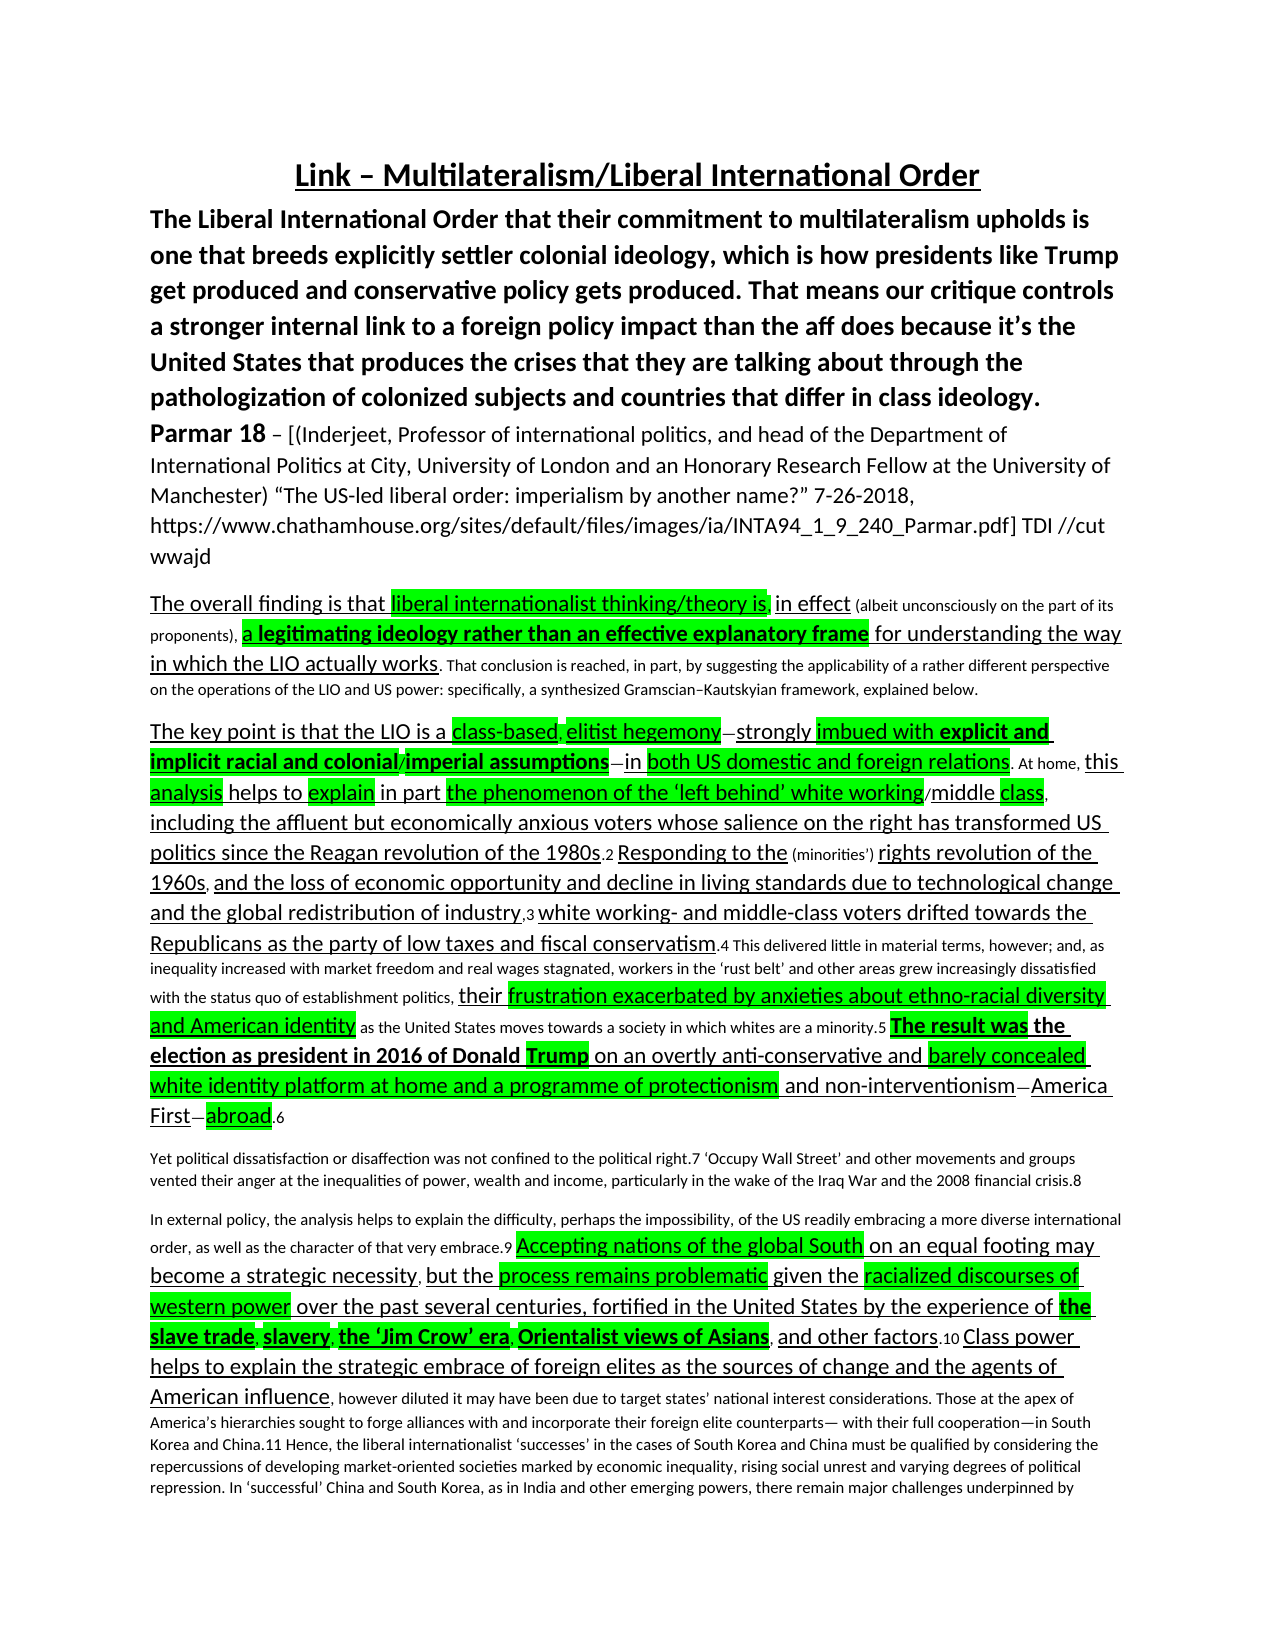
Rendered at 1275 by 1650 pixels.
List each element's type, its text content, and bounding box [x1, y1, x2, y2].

text Yet political dissatisfaction or disaffection was not confined to the political right.7 ‘Occupy Wall Street’ and other movements and groups vented their anger at the inequalities of power, wealth and income, particularly in the wake of the Iraq War and the 2008 financial crisis.8 [150, 1148, 1125, 1191]
subtitle The Liberal International Order that their commitment to multilateralism upholds is one that breeds explicitly settler colonial ideology, which is how presidents like Trump get produced and conservative policy gets produced. That means our critique controls a stronger internal link to a foreign policy impact than the aff does because it’s the United States that produces the crises that they are talking about through the pathologization of colonized subjects and countries that differ in class ideology. [150, 202, 1125, 413]
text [150, 1209, 1125, 1498]
subtitle Link – Multilateralism/Liberal International Order [150, 154, 1125, 195]
text Parmar 18 – [(Inderjeet, Professor of international politics, and head of the Department of International Politics at City, University of London and an Honorary Research Fellow at the University of Manchester) “The US-led liberal order: imperialism by another name?” 7-26-2018, https://www.chathamhouse.org/sites/default/files/images/ia/INTA94_1_9_240_Parmar.pdf] TDI //cut wwajd [150, 416, 1125, 570]
text The key point is that the LIO is a class-based, elitist hegemony—strongly imbued with explicit and implicit racial and colonial/imperial assumptions—in both US domestic and foreign relations. At home, this analysis helps to explain in part the phenomenon of the ‘left behind’ white working/middle class, including the affluent but economically anxious voters whose salience on the right has transformed US politics since the Reagan revolution of the 1980s.2 Responding to the (minorities’) rights revolution of the 1960s, and the loss of economic opportunity and decline in living standards due to technological change and the global redistribution of industry,3 white working- and middle-class voters drifted towards the Republicans as the party of low taxes and fiscal conservatism.4 This delivered little in material terms, however; and, as inequality increased with market freedom and real wages stagnated, workers in the ‘rust belt’ and other areas grew increasingly dissatisfied with the status quo of establishment politics, their frustration exacerbated by anxieties about ethno-racial diversity and American identity as the United States moves towards a society in which whites are a minority.5 The result was the election as president in 2016 of Donald Trump on an overtly anti-conservative and barely concealed white identity platform at home and a programme of protectionism and non-interventionism—America First—abroad.6 [150, 717, 1125, 1130]
text The overall finding is that liberal internationalist thinking/theory is, in effect (albeit unconsciously on the part of its proponents), a legitimating ideology rather than an effective explanatory frame for understanding the way in which the LIO actually works. That conclusion is reached, in part, by suggesting the applicability of a rather different perspective on the operations of the LIO and US power: specifically, a synthesized Gramscian–Kautskyian framework, explained below. [150, 589, 1125, 699]
